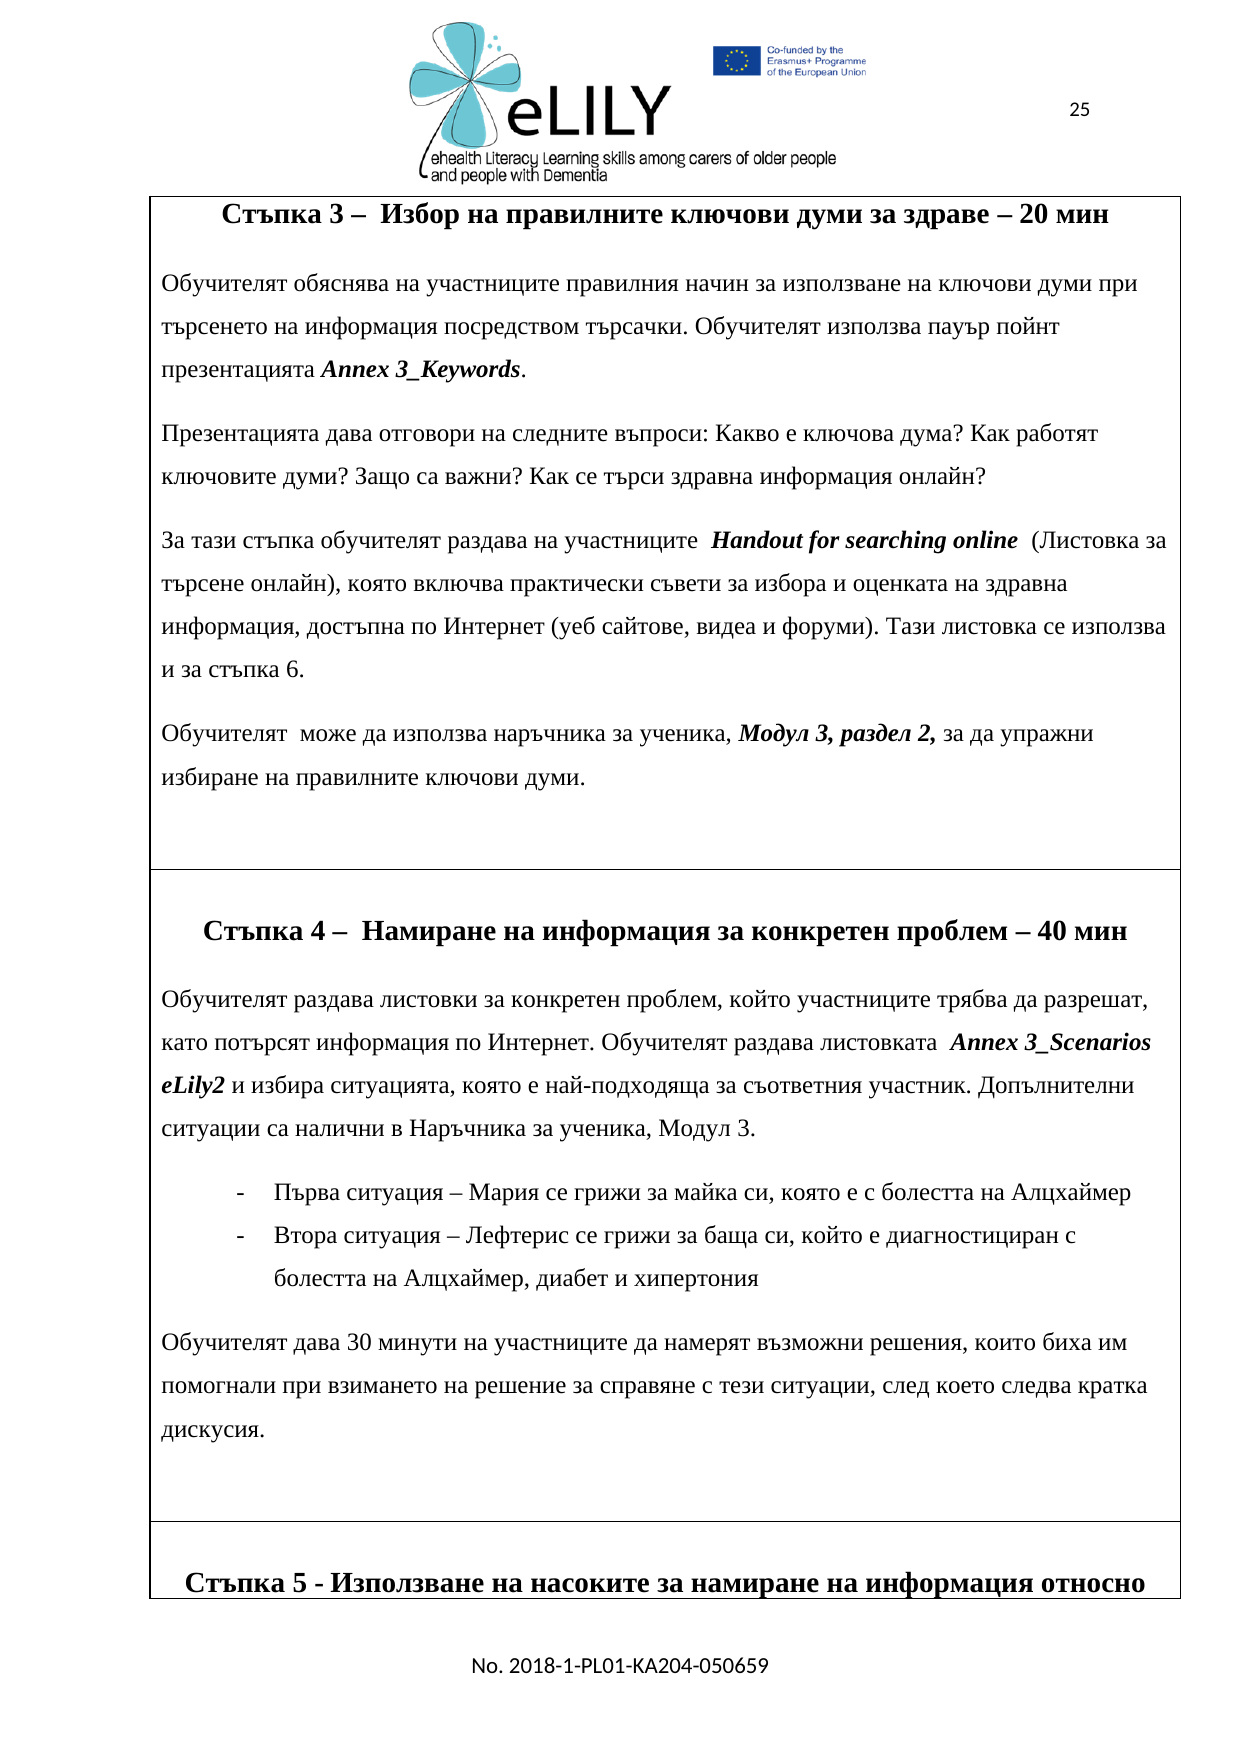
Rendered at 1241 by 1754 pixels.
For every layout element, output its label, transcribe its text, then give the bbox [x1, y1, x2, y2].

table_cell Стъпка 4 – Намиране на информация за конкретен проблем – 40 мин Обучителят раздава листовки за конкретен проблем, който участниците трябва да разрешат, като потърсят информация по Интернет. Обучителят раздава листовката Annex 3_Scenarios eLily2 и избира ситуацията, която е най-подходяща за съответния участник. Допълнителни ситуации са налични в Наръчника за ученика, Модул 3. Първа ситуация – Мария се грижи за майка си, която е с болестта на Алцхаймер Втора ситуация – Лефтерис се грижи за баща си, който е диагностициран с болестта на Алцхаймер, диабет и хипертония Обучителят дава 30 минути на участниците да намерят възможни решения, които биха им помогнали при взимането на решение за справяне с тези ситуации, след което следва кратка дискусия. [151, 870, 1180, 1521]
picture [409, 22, 866, 185]
